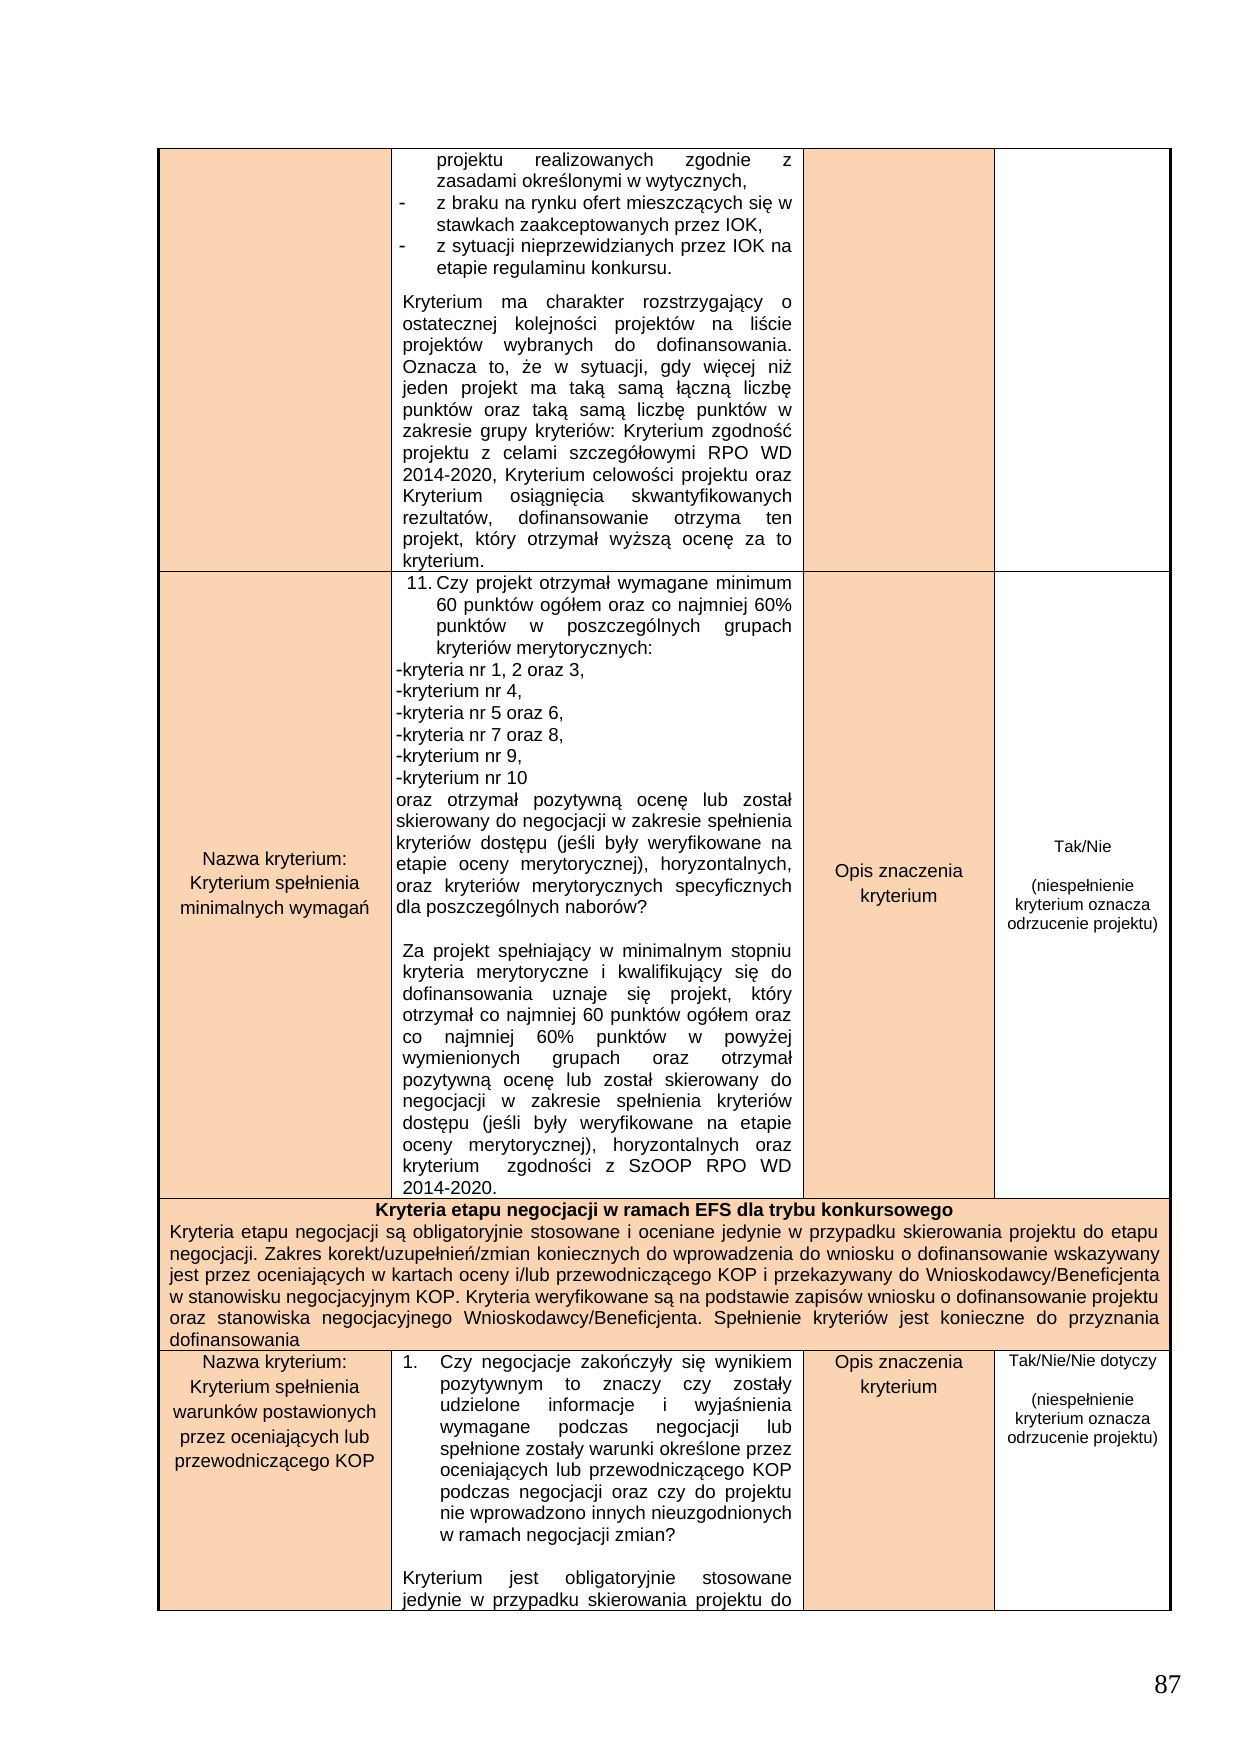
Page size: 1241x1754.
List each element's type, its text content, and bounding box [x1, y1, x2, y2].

table_cell Tak/Nie (niespełnienie kryterium oznacza odrzucenie projektu) [995, 572, 1169, 1198]
table_cell Opis znaczenia kryterium [804, 572, 994, 1198]
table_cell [392, 149, 803, 571]
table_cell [160, 1351, 391, 1610]
table_cell Kryteria etapu negocjacji w ramach EFS dla trybu konkursowego Kryteria etapu negocjacji są obligatoryjnie stosowane i oceniane jedynie w przypadku skierowania projektu do etapu negocjacji. Zakres korekt/uzupełnień/zmian koniecznych do wprowadzenia do wniosku o dofinansowanie wskazywany jest przez oceniających w kartach oceny i/lub przewodniczącego KOP i przekazywany do Wnioskodawcy/Beneficjenta w stanowisku negocjacyjnym KOP. Kryteria weryfikowane są na podstawie zapisów wniosku o dofinansowanie projektu oraz stanowiska negocjacyjnego Wnioskodawcy/Beneficjenta. Spełnienie kryteriów jest konieczne do przyznania dofinansowania [160, 1199, 1169, 1350]
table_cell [804, 149, 994, 571]
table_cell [804, 1351, 994, 1610]
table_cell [995, 1351, 1169, 1610]
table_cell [995, 149, 1169, 571]
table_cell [160, 149, 391, 571]
table_cell Czy projekt otrzymał wymagane minimum 60 punktów ogółem oraz co najmniej 60% punktów w poszczególnych grupach kryteriów merytorycznych: kryteria nr 1, 2 oraz 3, kryterium nr 4, kryteria nr 5 oraz 6, kryteria nr 7 oraz 8, kryterium nr 9, kryterium nr 10 oraz otrzymał pozytywną ocenę lub został skierowany do negocjacji w zakresie spełnienia kryteriów dostępu (jeśli były weryfikowane na etapie oceny merytorycznej), horyzontalnych, oraz kryteriów merytorycznych specyficznych dla poszczególnych naborów? Za projekt spełniający w minimalnym stopniu kryteria merytoryczne i kwalifikujący się do dofinansowania uznaje się projekt, który otrzymał co najmniej 60 punktów ogółem oraz co najmniej 60% punktów w powyżej wymienionych grupach oraz otrzymał pozytywną ocenę lub został skierowany do negocjacji w zakresie spełnienia kryteriów dostępu (jeśli były weryfikowane na etapie oceny merytorycznej), horyzontalnych oraz kryterium zgodności z SzOOP RPO WD 2014-2020. [392, 572, 803, 1198]
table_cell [392, 1351, 803, 1610]
table_cell Nazwa kryterium: Kryterium spełnienia minimalnych wymagań [160, 572, 391, 1198]
